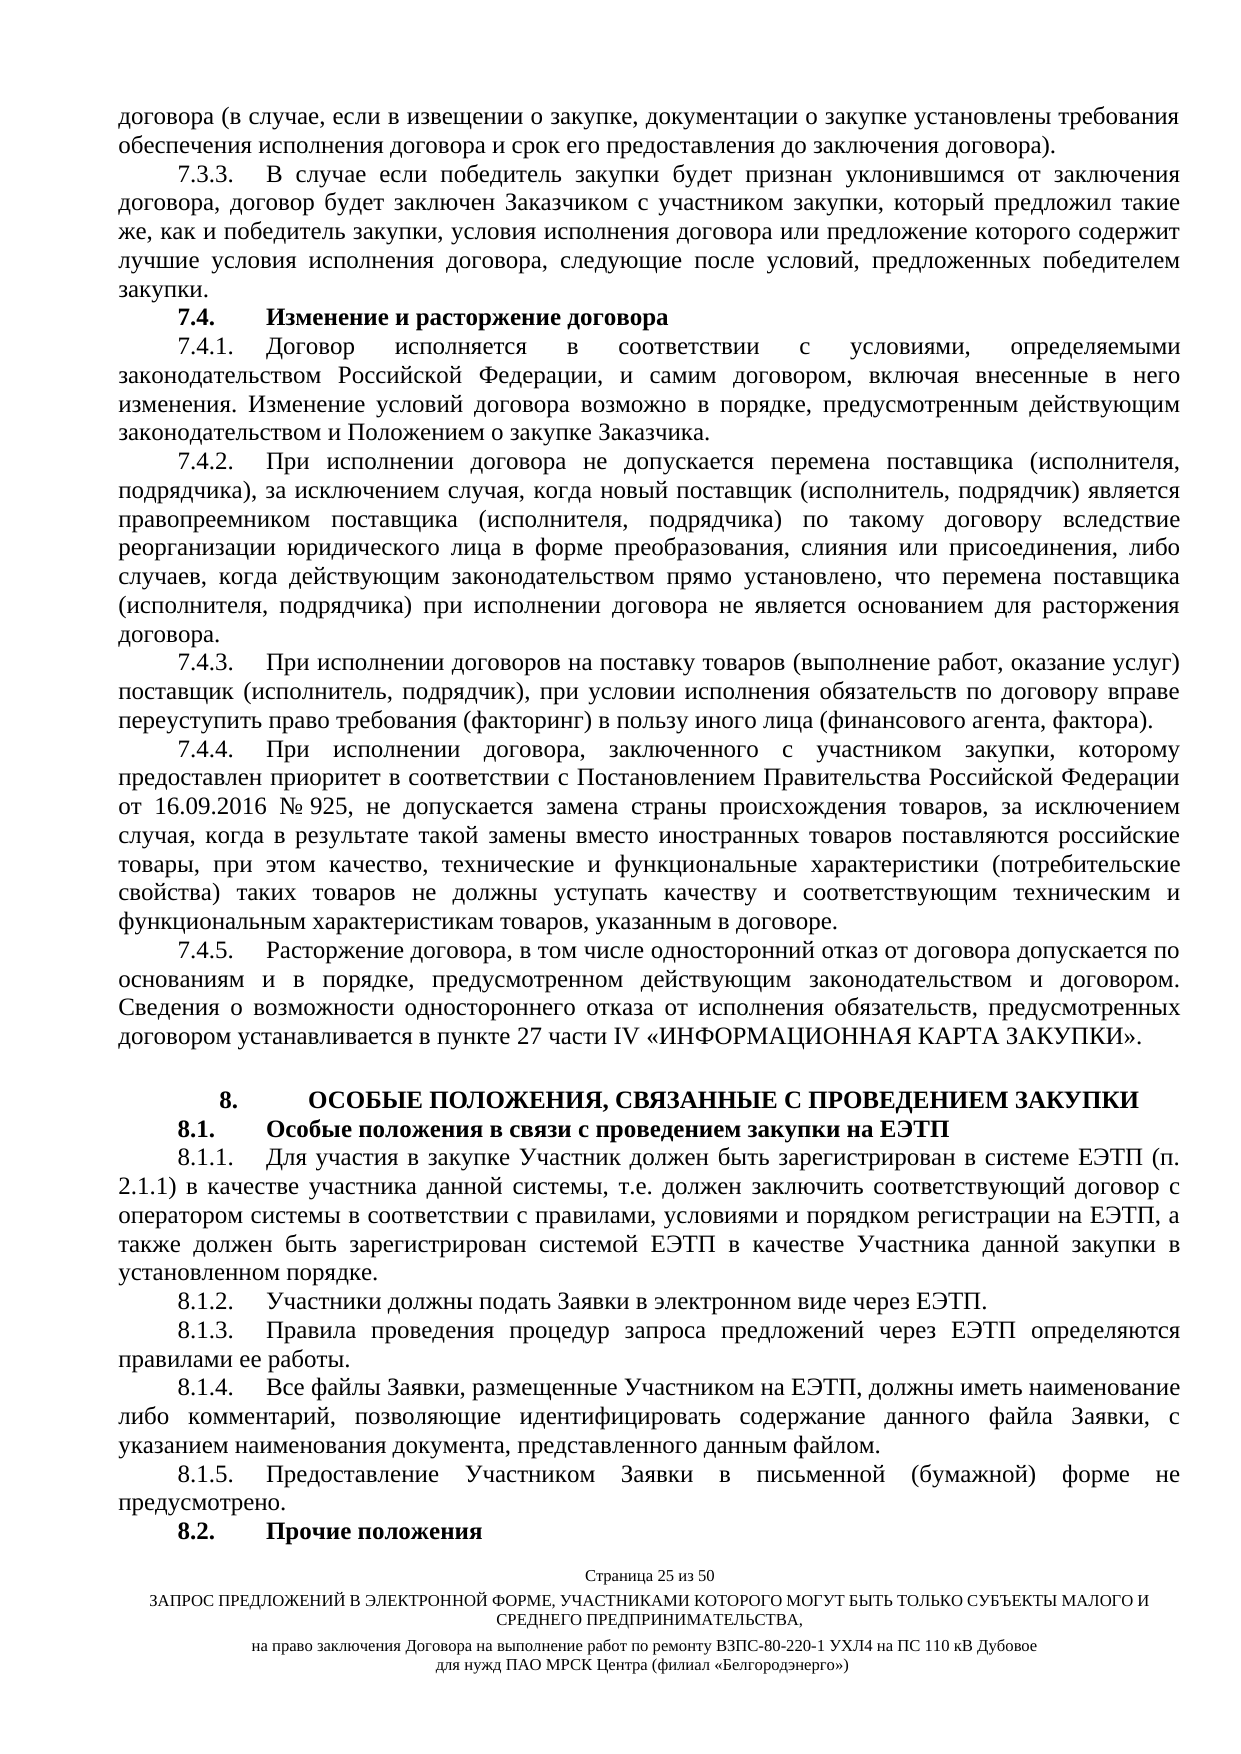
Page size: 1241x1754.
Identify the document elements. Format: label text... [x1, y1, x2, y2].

subtitle Для участия в закупке Участник должен быть зарегистрирован в системе ЕЭТП (п. 2.1.1) в качестве участника данной системы, т.е. должен заключить соответствующий договор с оператором системы в соответствии с правилами, условиями и порядком регистрации на ЕЭТП, а также должен быть зарегистрирован системой ЕЭТП в качестве Участника данной закупки в установленном порядке. [118, 1142, 1181, 1286]
subtitle Изменение и расторжение договора [118, 302, 1181, 331]
subtitle При исполнении договора не допускается перемена поставщика (исполнителя, подрядчика), за исключением случая, когда новый поставщик (исполнитель, подрядчик) является правопреемником поставщика (исполнителя, подрядчика) по такому договору вследствие реорганизации юридического лица в форме преобразования, слияния или присоединения, либо случаев, когда действующим законодательством прямо установлено, что перемена поставщика (исполнителя, подрядчика) при исполнении договора не является основанием для расторжения договора. [118, 446, 1181, 647]
subtitle Расторжение договора, в том числе односторонний отказ от договора допускается по основаниям и в порядке, предусмотренном действующим законодательством и договором. Сведения о возможности одностороннего отказа от исполнения обязательств, предусмотренных договором устанавливается в пункте 27 части IV «ИНФОРМАЦИОННАЯ КАРТА ЗАКУПКИ». [118, 935, 1181, 1050]
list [118, 101, 1181, 159]
subtitle Особые положения в связи с проведением закупки на ЕЭТП [118, 1114, 1181, 1142]
subtitle Все файлы Заявки, размещенные Участником на ЕЭТП, должны иметь наименование либо комментарий, позволяющие идентифицировать содержание данного файла Заявки, с указанием наименования документа, представленного данным файлом. [118, 1372, 1181, 1459]
subtitle Прочие положения [118, 1516, 1181, 1545]
subtitle При исполнении договоров на поставку товаров (выполнение работ, оказание услуг) поставщик (исполнитель, подрядчик), при условии исполнения обязательств по договору вправе переуступить право требования (факторинг) в пользу иного лица (финансового агента, фактора). [118, 647, 1181, 734]
subtitle Правила проведения процедур запроса предложений через ЕЭТП определяются правилами ее работы. [118, 1315, 1181, 1372]
subtitle Предоставление Участником Заявки в письменной (бумажной) форме не предусмотрено. [118, 1459, 1181, 1516]
subtitle При исполнении договора, заключенного с участником закупки, которому предоставлен приоритет в соответствии с Постановлением Правительства Российской Федерации от 16.09.2016 № 925, не допускается замена страны происхождения товаров, за исключением случая, когда в результате такой замены вместо иностранных товаров поставляются российские товары, при этом качество, технические и функциональные характеристики (потребительские свойства) таких товаров не должны уступать качеству и соответствующим техническим и функциональным характеристикам товаров, указанным в договоре. [118, 734, 1181, 935]
subtitle Участники должны подать Заявки в электронном виде через ЕЭТП. [118, 1286, 1181, 1315]
subtitle Договор исполняется в соответствии с условиями, определяемыми законодательством Российской Федерации, и самим договором, включая внесенные в него изменения. Изменение условий договора возможно в порядке, предусмотренным действующим законодательством и Положением о закупке Заказчика. [118, 331, 1181, 446]
subtitle ОСОБЫЕ ПОЛОЖЕНИЯ, СВЯЗАННЫЕ С ПРОВЕДЕНИЕМ ЗАКУПКИ [118, 1085, 1181, 1114]
list В случае если победитель закупки будет признан уклонившимся от заключения договора, договор будет заключен Заказчиком с участником закупки, который предложил такие же, как и победитель закупки, условия исполнения договора или предложение которого содержит лучшие условия исполнения договора, следующие после условий, предложенных победителем закупки. [118, 159, 1181, 302]
